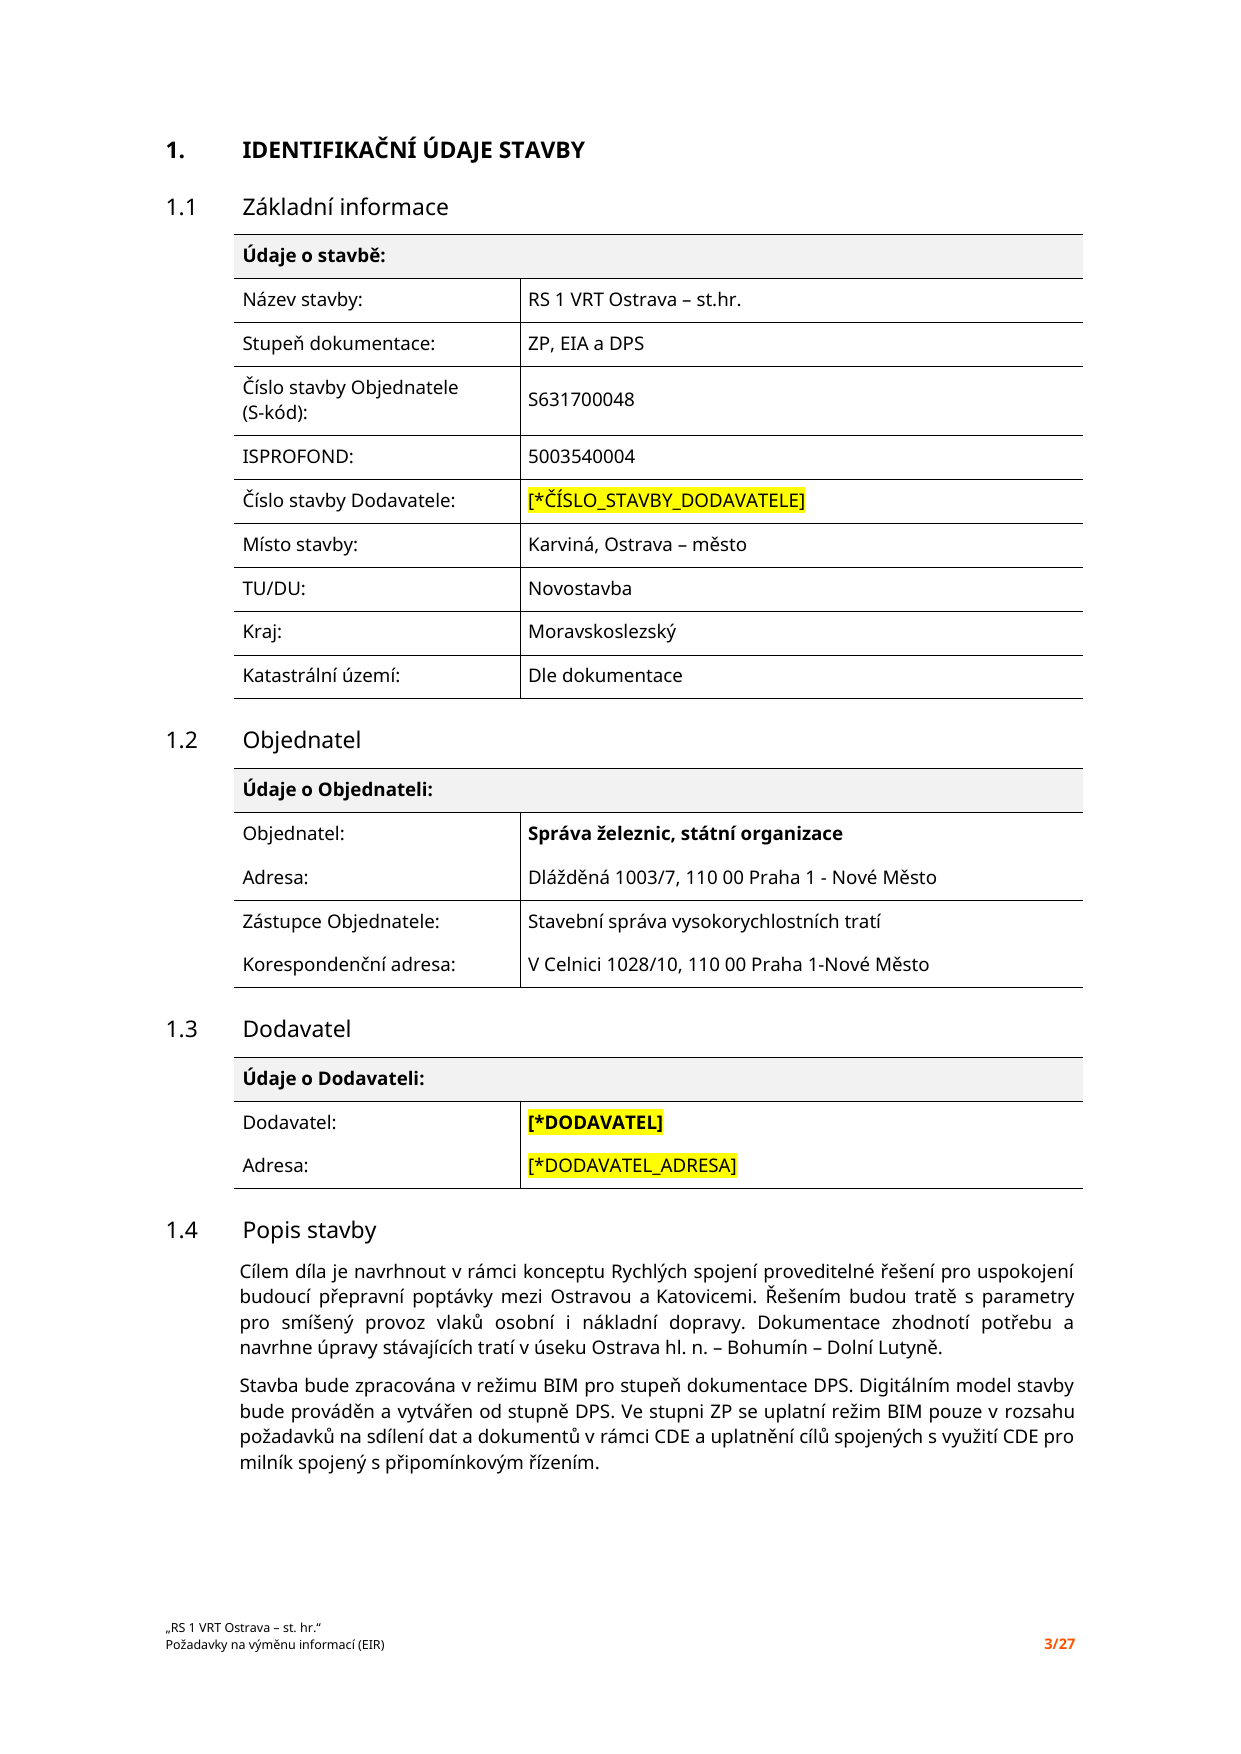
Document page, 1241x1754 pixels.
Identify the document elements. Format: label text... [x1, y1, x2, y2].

table_cell Karviná, Ostrava – město [521, 524, 1083, 567]
text Stavba bude zpracována v režimu BIM pro stupeň dokumentace DPS. Digitálním model stavby bude prováděn a vytvářen od stupně DPS. Ve stupni ZP se uplatní režim BIM pouze v rozsahu požadavků na sdílení dat a dokumentů v rámci CDE a uplatnění cílů spojených s využití CDE pro milník spojený s připomínkovým řízením. [239, 1373, 1075, 1475]
text Identifikační údaje stavby [165, 134, 1075, 166]
table_cell Adresa: [234, 1145, 520, 1188]
table_header Údaje o Dodavateli: [234, 1058, 1083, 1101]
table_cell Moravskoslezský [521, 612, 1083, 654]
table_cell Stupeň dokumentace: [234, 323, 520, 366]
table_cell Adresa: [234, 856, 520, 900]
table_cell [*ČÍSLO_STAVBY_DODAVATELE] [521, 480, 1083, 523]
table_cell Katastrální území: [234, 656, 520, 698]
table_cell ISPROFOND: [234, 436, 520, 479]
table_cell Název stavby: [234, 279, 520, 322]
text Dodavatel [165, 1013, 1075, 1044]
table_cell ZP, EIA a DPS [521, 323, 1083, 366]
table_cell Objednatel: [234, 813, 520, 856]
table_cell TU/DU: [234, 568, 520, 611]
table_cell Dodavatel: [234, 1102, 520, 1145]
table_cell RS 1 VRT Ostrava – st.hr. [521, 279, 1083, 322]
table_cell Dle dokumentace [521, 656, 1083, 698]
table_cell 5003540004 [521, 436, 1083, 479]
text Základní informace [165, 191, 1075, 222]
table_header Údaje o stavbě: [234, 235, 1083, 278]
text Popis stavby [165, 1214, 1075, 1246]
table_cell [*DODAVATEL] [521, 1102, 1083, 1145]
text Objednatel [165, 724, 1075, 756]
table_cell Číslo stavby Objednatele (S-kód): [234, 367, 520, 435]
table_cell Korespondenční adresa: [234, 944, 520, 987]
table_cell V Celnici 1028/10, 110 00 Praha 1-Nové Město [521, 944, 1083, 987]
table_header Údaje o Objednateli: [234, 769, 1083, 812]
table_cell S631700048 [521, 367, 1083, 435]
table_cell Místo stavby: [234, 524, 520, 567]
table_cell Stavební správa vysokorychlostních tratí [521, 901, 1083, 943]
table_cell Správa železnic, státní organizace [521, 813, 1083, 856]
text Cílem díla je navrhnout v rámci konceptu Rychlých spojení proveditelné řešení pro uspokojení budoucí přepravní poptávky mezi Ostravou a Katovicemi. Řešením budou tratě s parametry pro smíšený provoz vlaků osobní i nákladní dopravy. Dokumentace zhodnotí potřebu a navrhne úpravy stávajících tratí v úseku Ostrava hl. n. – Bohumín – Dolní Lutyně. [239, 1258, 1075, 1360]
table_cell Dlážděná 1003/7, 110 00 Praha 1 - Nové Město [521, 856, 1083, 900]
table_cell [*DODAVATEL_ADRESA] [521, 1145, 1083, 1188]
table_cell Zástupce Objednatele: [234, 901, 520, 943]
table_cell Novostavba [521, 568, 1083, 611]
table_cell Kraj: [234, 612, 520, 654]
table_cell Číslo stavby Dodavatele: [234, 480, 520, 523]
